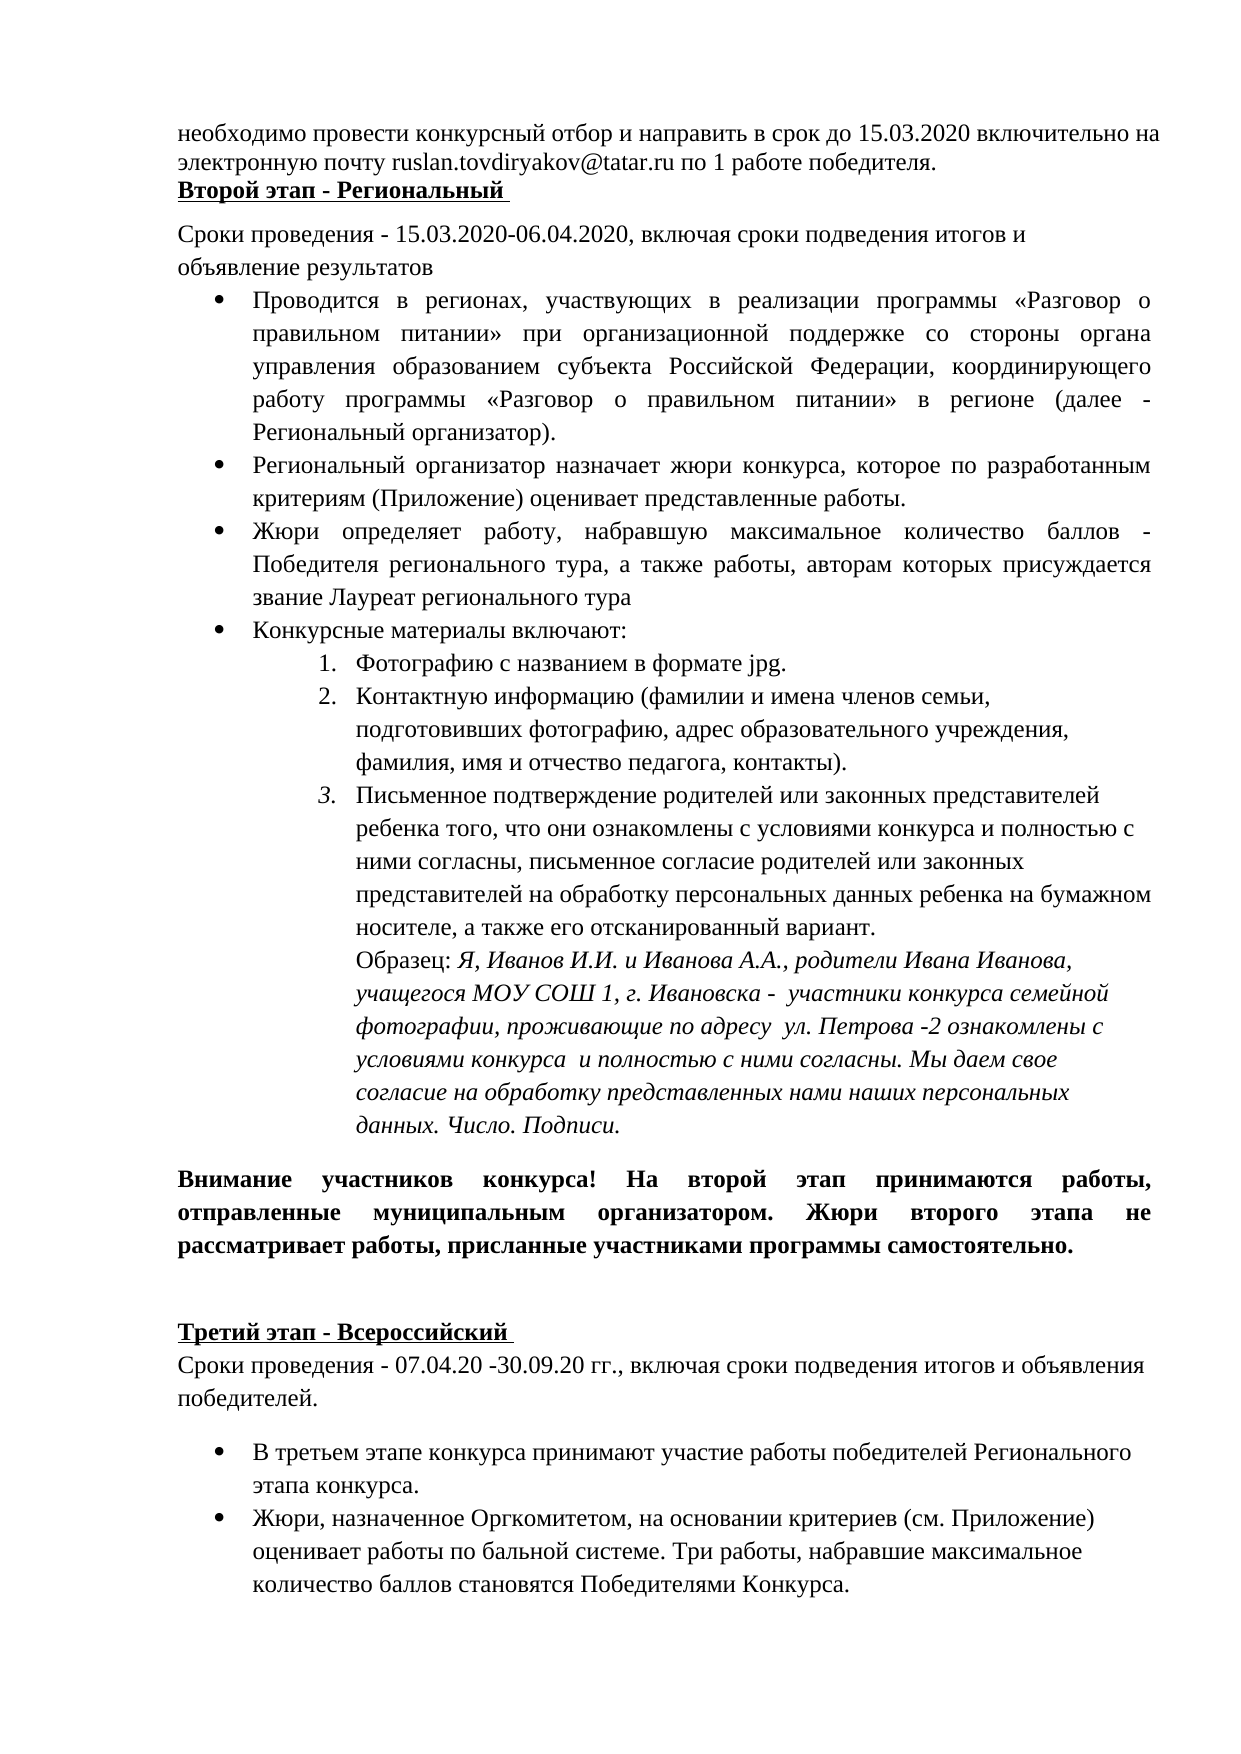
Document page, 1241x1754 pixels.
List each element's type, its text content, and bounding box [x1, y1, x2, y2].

text Внимание участников конкурса! На второй этап принимаются работы, отправленные муниципальным организатором. Жюри второго этапа не рассматривает работы, присланные участниками программы самостоятельно. [177, 1164, 1152, 1259]
text Сроки проведения - 15.03.2020-06.04.2020, включая сроки подведения итогов и объявление результатов [177, 219, 1152, 281]
text Второй этап - Региональный [177, 176, 1240, 204]
text электронную почту ruslan.tovdiryakov@tatar.ru по 1 работе победителя. [177, 147, 1240, 176]
list Письменное подтверждение родителей или законных представителей ребенка того, что они ознакомлены с условиями конкурса и полностью с ними согласны, письменное согласие родителей или законных представителей на обработку персональных данных ребенка на бумажном носителе, а также его отсканированный вариант. [318, 780, 1152, 941]
text Третий этап - Всероссийский [177, 1317, 1240, 1346]
list Фотографию с названием в формате jpg. [318, 648, 1152, 677]
list Проводится в регионах, участвующих в реализации программы «Разговор о правильном питании» при организационной поддержке со стороны органа управления образованием субъекта Российской Федерации, координирующего работу программы «Разговор о правильном питании» в регионе (далее - Региональный организатор). [215, 285, 1152, 446]
list Жюри, назначенное Оргкомитетом, на основании критериев (см. Приложение) оценивает работы по бальной системе. Три работы, набравшие максимальное количество баллов становятся Победителями Конкурса. [215, 1503, 1152, 1598]
list Региональный организатор назначает жюри конкурса, которое по разработанным критериям (Приложение) оценивает представленные работы. [215, 450, 1152, 512]
list Жюри определяет работу, набравшую максимальное количество баллов - Победителя регионального тура, а также работы, авторам которых присуждается звание Лауреат регионального тура [215, 516, 1152, 611]
list В третьем этапе конкурса принимают участие работы победителей Регионального этапа конкурса. [215, 1437, 1152, 1499]
list Образец: Я, Иванов И.И. и Иванова А.А., родители Ивана Иванова, учащегося МОУ СОШ 1, г. Ивановска - участники конкурса семейной фотографии, проживающие по адресу ул. Петрова -2 ознакомлены с условиями конкурса и полностью с ними согласны. Мы даем свое согласие на обработку представленных нами наших персональных данных. Число. Подписи. [356, 945, 1152, 1139]
list Конкурсные материалы включают: [215, 615, 1152, 644]
text необходимо провести конкурсный отбор и направить в срок до 15.03.2020 включительно на [177, 118, 1240, 147]
text Сроки проведения - 07.04.20 -30.09.20 гг., включая сроки подведения итогов и объявления победителей. [177, 1350, 1152, 1412]
list Контактную информацию (фамилии и имена членов семьи, подготовивших фотографию, адрес образовательного учреждения, фамилия, имя и отчество педагога, контакты). [318, 681, 1152, 776]
